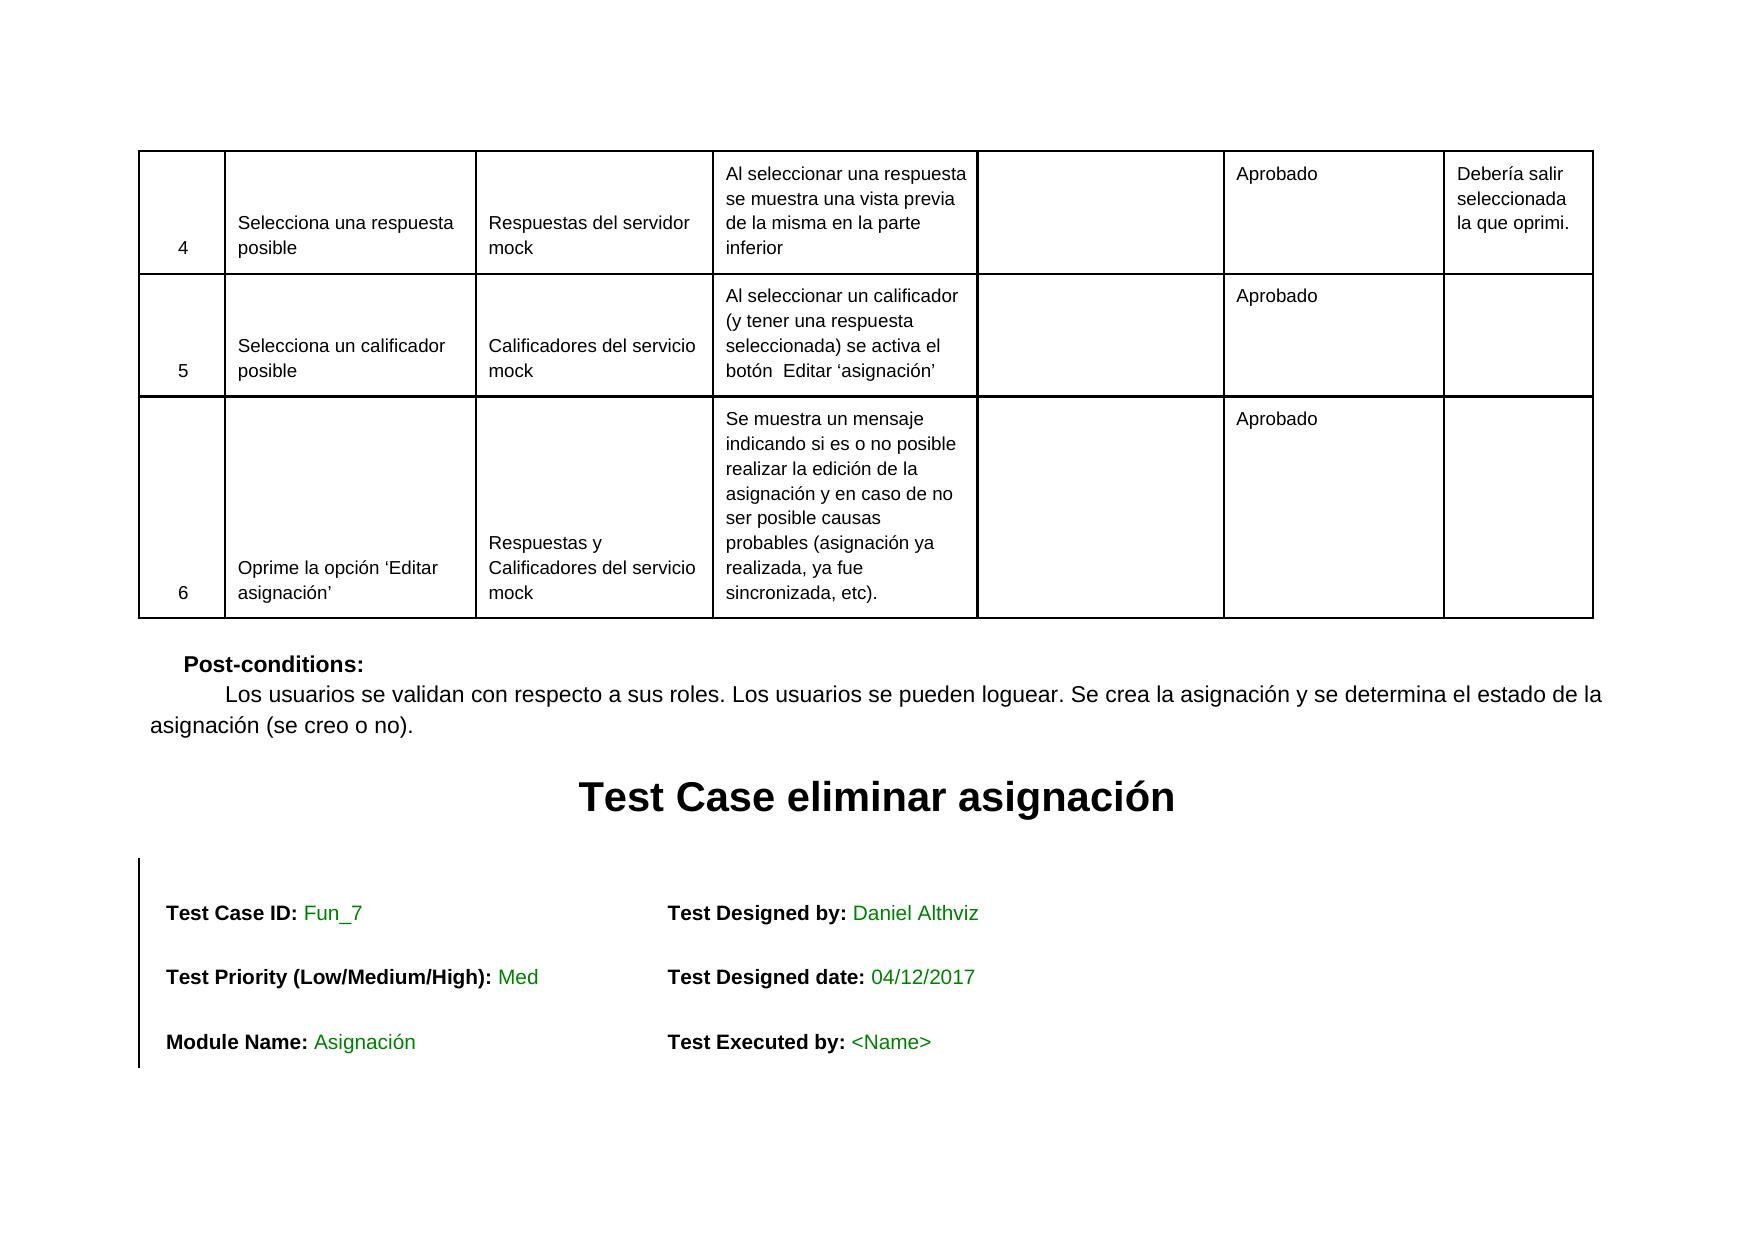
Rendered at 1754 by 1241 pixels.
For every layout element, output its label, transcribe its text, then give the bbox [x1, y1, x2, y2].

table_cell Se muestra un mensaje indicando si es o no posible realizar la edición de la asignación y en caso de no ser posible causas probables (asignación ya realizada, ya fue sincronizada, etc). [714, 398, 976, 617]
table_cell [1445, 275, 1592, 395]
table_cell Aprobado [1225, 275, 1443, 395]
subtitle Test Case eliminar asignación [150, 772, 1604, 820]
table_cell Debería salir seleccionada la que oprimi. [1445, 152, 1592, 273]
table_cell Selecciona un calificador posible [226, 275, 475, 395]
table_cell Al seleccionar una respuesta se muestra una vista previa de la misma en la parte inferior [714, 152, 976, 273]
table_header Test Case ID: Fun_7 [140, 858, 653, 939]
table_cell Selecciona una respuesta posible [226, 152, 475, 273]
table_cell 5 [140, 275, 224, 395]
table_cell Test Priority (Low/Medium/High): Med [140, 939, 653, 1003]
table_header Test Designed by: Daniel Althviz [653, 858, 1648, 939]
table_cell 6 [140, 398, 224, 617]
table_cell [979, 152, 1223, 273]
table_cell Al seleccionar un calificador (y tener una respuesta seleccionada) se activa el botón Editar ‘asignación’ [714, 275, 976, 395]
table_cell [979, 398, 1223, 617]
table_cell Test Designed date: 04/12/2017 [653, 939, 1648, 1003]
table_cell Calificadores del servicio mock [477, 275, 712, 395]
table_cell Test Executed by: <Name> [653, 1003, 1648, 1068]
table_cell [1445, 398, 1592, 617]
text Los usuarios se validan con respecto a sus roles. Los usuarios se pueden loguear. Se crea la asignación y se determina el estado de la asignación (se creo o no). [150, 681, 1604, 738]
table_cell Aprobado [1225, 152, 1443, 273]
table_cell Oprime la opción ‘Editar asignación’ [226, 398, 475, 617]
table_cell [477, 152, 712, 273]
table_cell Module Name: Asignación [140, 1003, 653, 1068]
table_cell [979, 275, 1223, 395]
table_cell Respuestas y Calificadores del servicio mock [477, 398, 712, 617]
table_cell Aprobado [1225, 398, 1443, 617]
table_cell 4 [140, 152, 224, 273]
text Post-conditions: [183, 651, 1604, 678]
